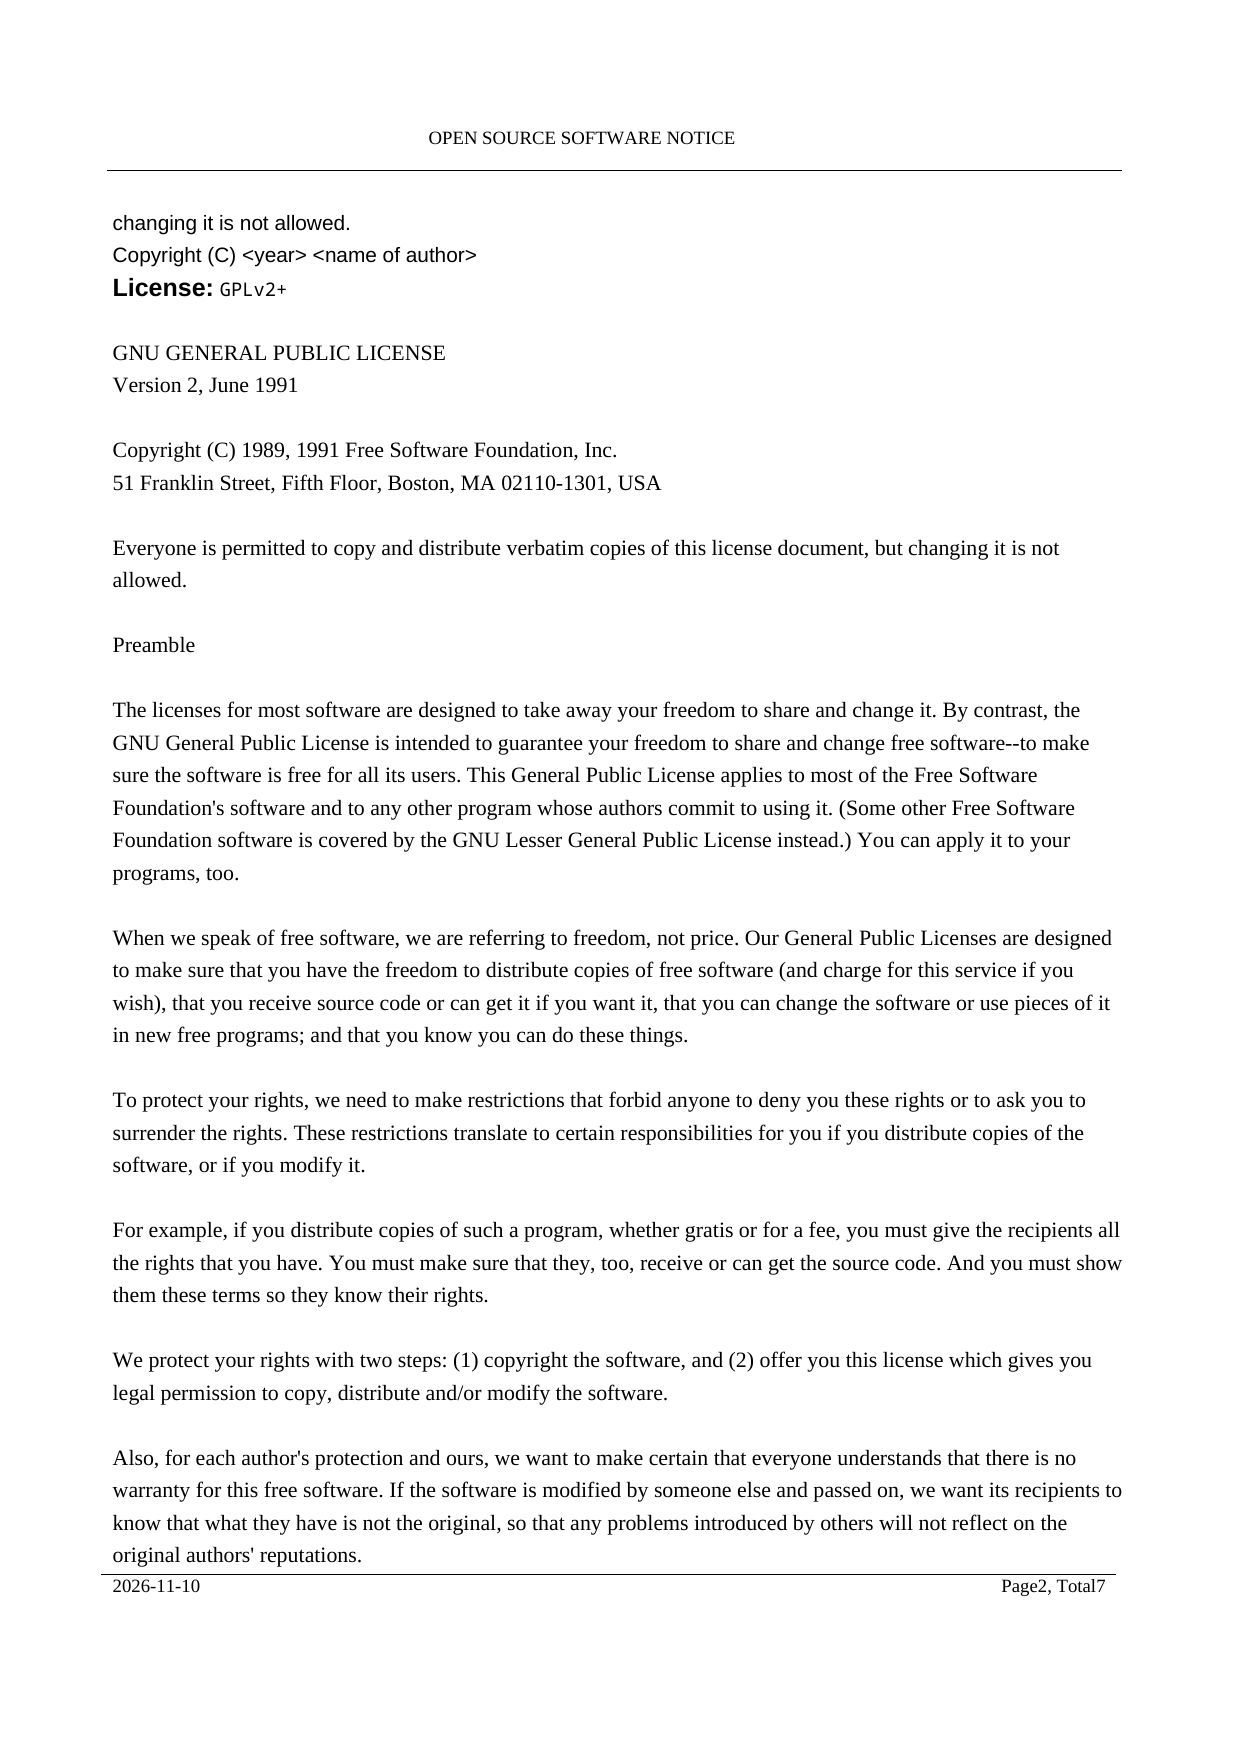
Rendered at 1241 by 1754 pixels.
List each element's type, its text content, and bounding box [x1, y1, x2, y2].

text Copyright (C) <year> <name of author> [112, 239, 1128, 271]
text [112, 206, 1128, 239]
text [112, 271, 1128, 1571]
